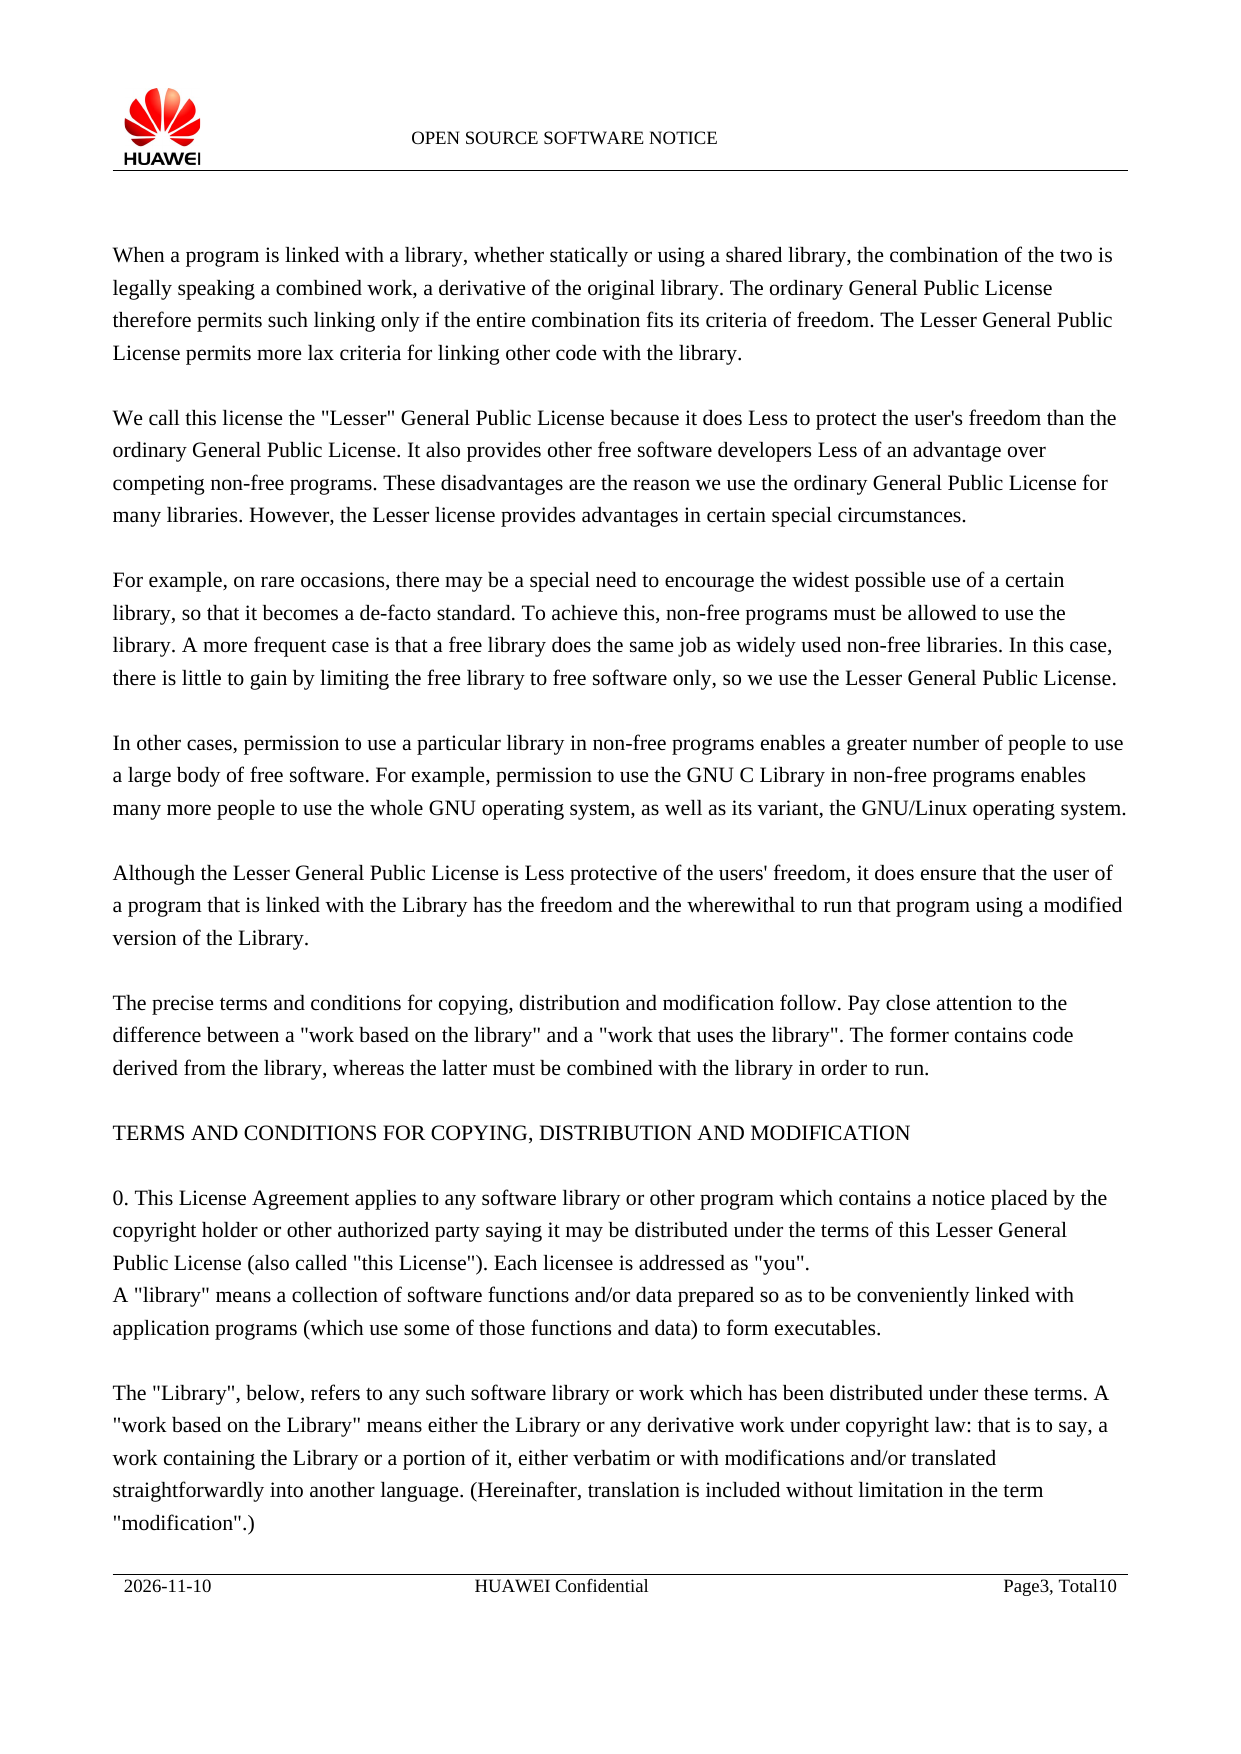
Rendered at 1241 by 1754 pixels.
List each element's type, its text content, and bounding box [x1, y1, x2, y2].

picture [124, 88, 201, 165]
